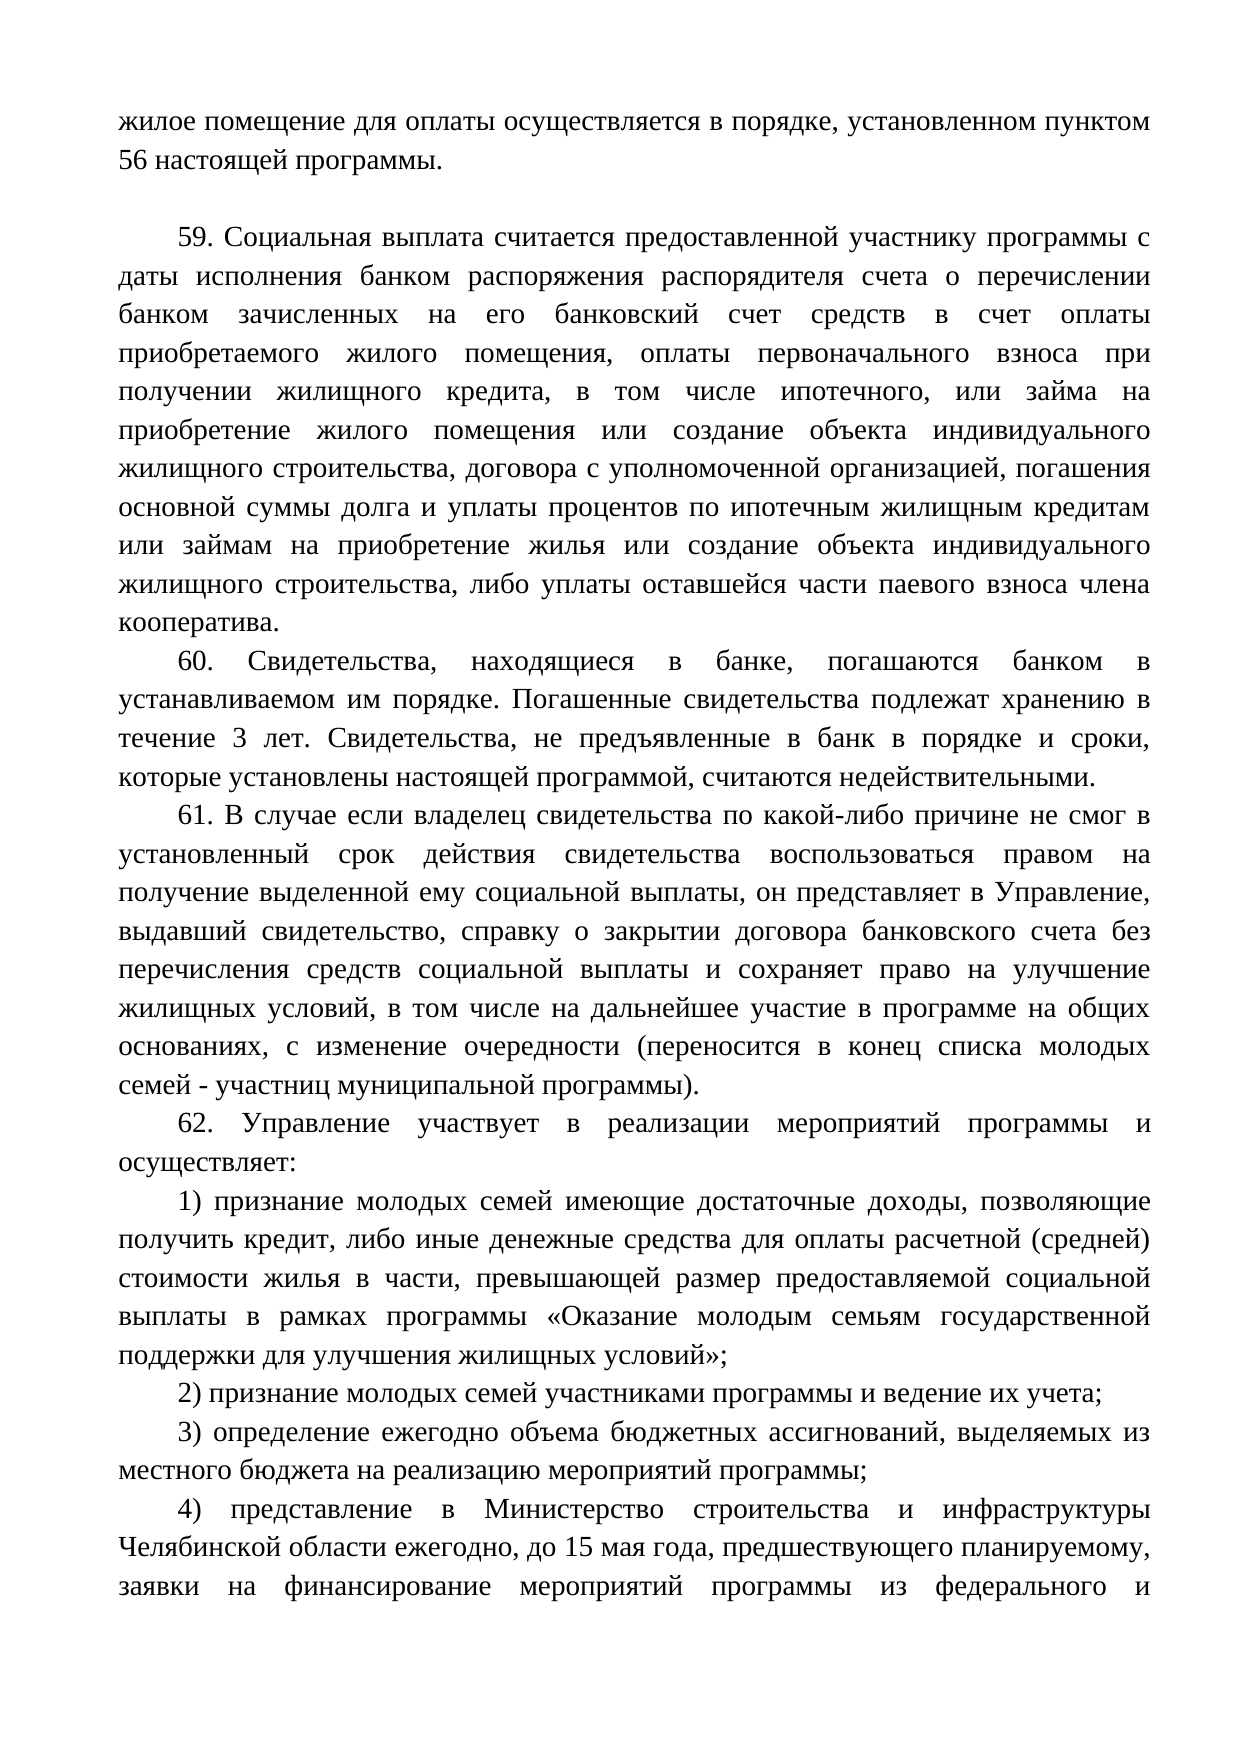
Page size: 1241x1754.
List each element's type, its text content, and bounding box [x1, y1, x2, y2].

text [118, 1491, 1152, 1602]
text 3) определение ежегодно объема бюджетных ассигнований, выделяемых из местного бюджета на реализацию мероприятий программы; [118, 1414, 1152, 1486]
text 1) признание молодых семей имеющие достаточные доходы, позволяющие получить кредит, либо иные денежные средства для оплаты расчетной (средней) стоимости жилья в части, превышающей размер предоставляемой социальной выплаты в рамках программы «Оказание молодым семьям государственной поддержки для улучшения жилищных условий»; [118, 1183, 1152, 1370]
text 60. Свидетельства, находящиеся в банке, погашаются банком в устанавливаемом им порядке. Погашенные свидетельства подлежат хранению в течение 3 лет. Свидетельства, не предъявленные в банк в порядке и сроки, которые установлены настоящей программой, считаются недействительными. [118, 643, 1152, 792]
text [118, 103, 1152, 176]
text 2) признание молодых семей участниками программы и ведение их учета; [118, 1375, 1152, 1409]
text 59. Социальная выплата считается предоставленной участнику программы с даты исполнения банком распоряжения распорядителя счета о перечислении банком зачисленных на его банковский счет средств в счет оплаты приобретаемого жилого помещения, оплаты первоначального взноса при получении жилищного кредита, в том числе ипотечного, или займа на приобретение жилого помещения или создание объекта индивидуального жилищного строительства, договора с уполномоченной организацией, погашения основной суммы долга и уплаты процентов по ипотечным жилищным кредитам или займам на приобретение жилья или создание объекта индивидуального жилищного строительства, либо уплаты оставшейся части паевого взноса члена кооператива. [118, 219, 1152, 638]
text 61. В случае если владелец свидетельства по какой-либо причине не смог в установленный срок действия свидетельства воспользоваться правом на получение выделенной ему социальной выплаты, он представляет в Управление, выдавший свидетельство, справку о закрытии договора банковского счета без перечисления средств социальной выплаты и сохраняет право на улучшение жилищных условий, в том числе на дальнейшее участие в программе на общих основаниях, с изменение очередности (переносится в конец списка молодых семей - участниц муниципальной программы). [118, 797, 1152, 1101]
text 62. Управление участвует в реализации мероприятий программы и осуществляет: [118, 1106, 1152, 1178]
